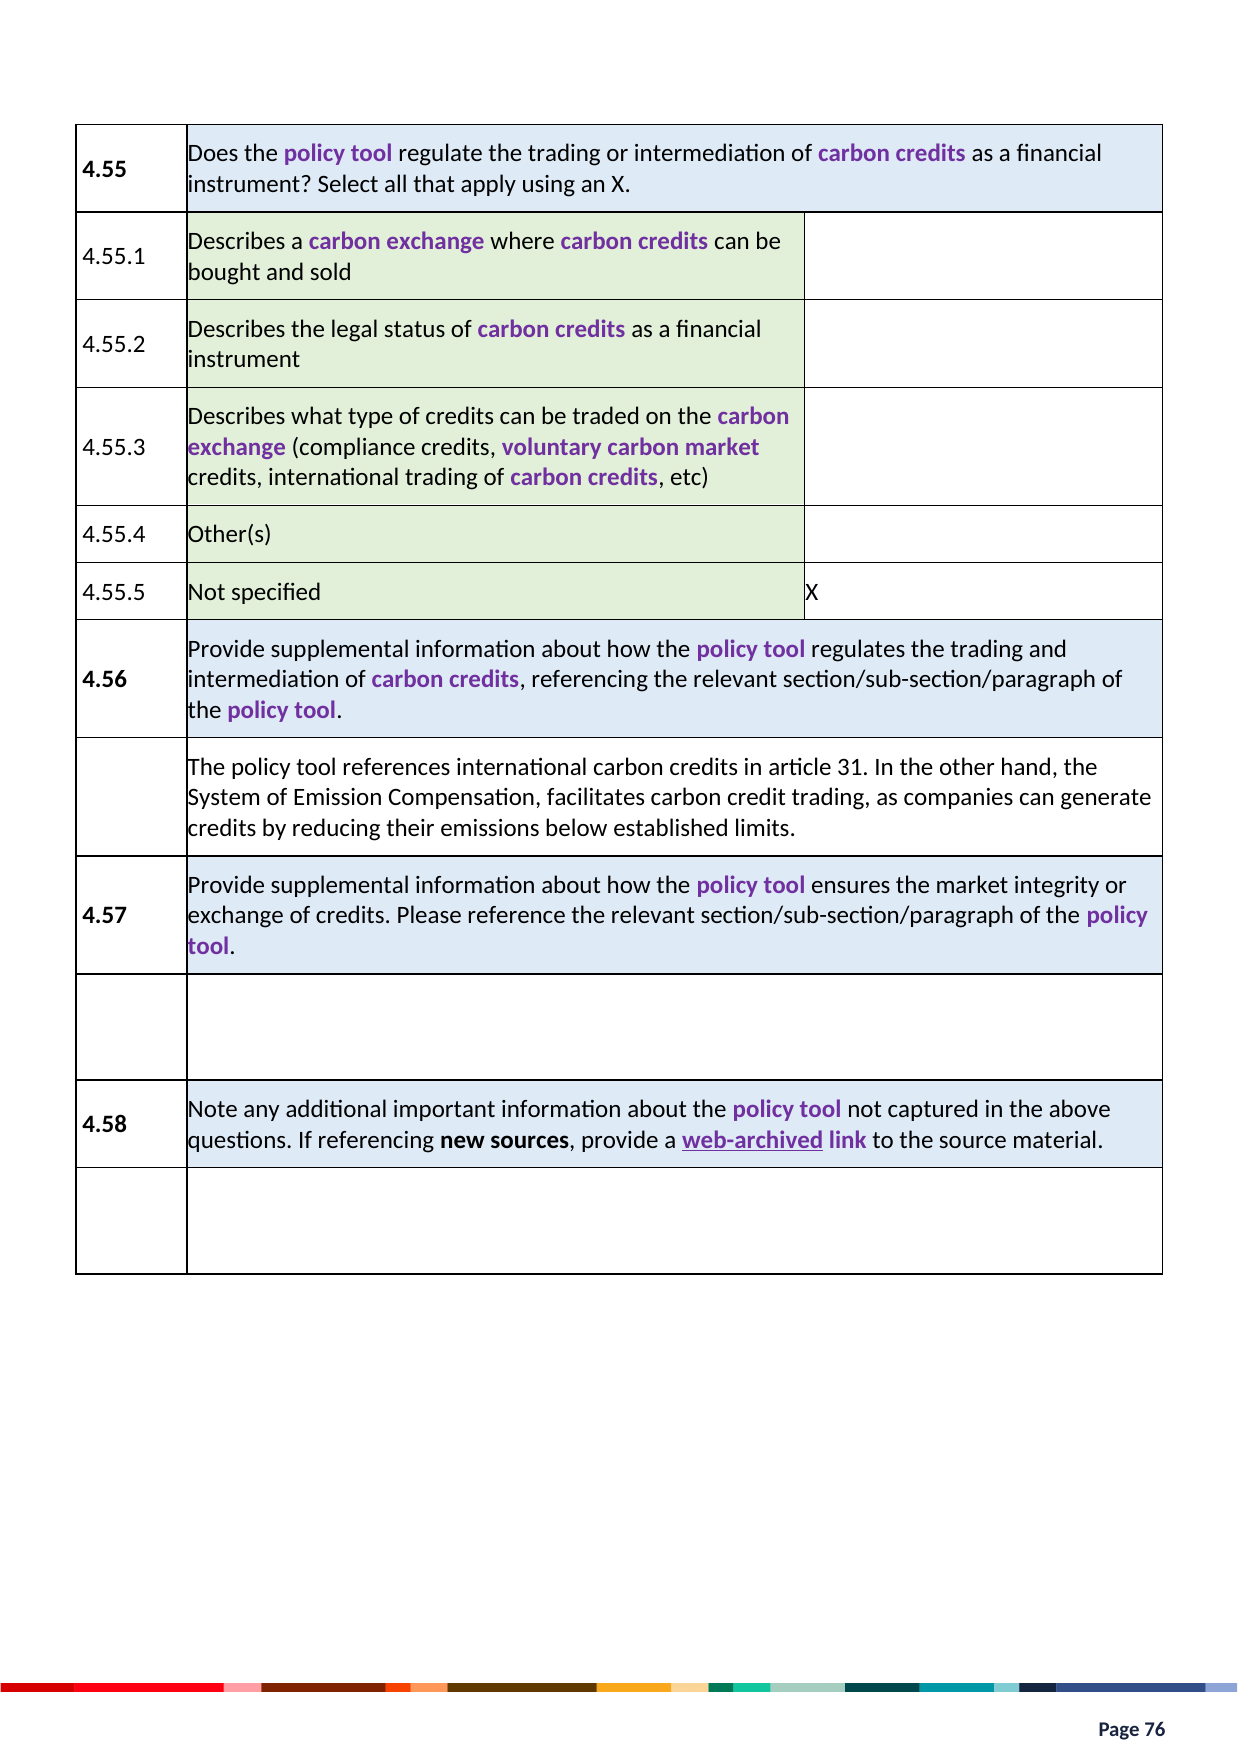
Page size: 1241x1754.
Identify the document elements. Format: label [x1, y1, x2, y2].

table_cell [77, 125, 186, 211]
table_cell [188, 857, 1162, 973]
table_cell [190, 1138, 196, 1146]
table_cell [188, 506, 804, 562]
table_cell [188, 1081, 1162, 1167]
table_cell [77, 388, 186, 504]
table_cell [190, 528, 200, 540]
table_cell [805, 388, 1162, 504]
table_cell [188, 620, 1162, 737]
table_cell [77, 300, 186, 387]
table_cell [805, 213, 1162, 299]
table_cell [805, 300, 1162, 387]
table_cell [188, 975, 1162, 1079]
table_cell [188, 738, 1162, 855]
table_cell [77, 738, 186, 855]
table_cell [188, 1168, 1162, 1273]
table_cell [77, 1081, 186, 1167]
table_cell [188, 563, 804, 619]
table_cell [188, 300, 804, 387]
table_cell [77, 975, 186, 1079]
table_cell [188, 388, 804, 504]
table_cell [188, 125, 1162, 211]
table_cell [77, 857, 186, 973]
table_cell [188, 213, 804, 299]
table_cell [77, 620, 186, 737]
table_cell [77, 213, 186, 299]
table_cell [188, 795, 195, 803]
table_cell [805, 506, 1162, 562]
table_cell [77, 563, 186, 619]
picture [0, 1683, 1236, 1692]
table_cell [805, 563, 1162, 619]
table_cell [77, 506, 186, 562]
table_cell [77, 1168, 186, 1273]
